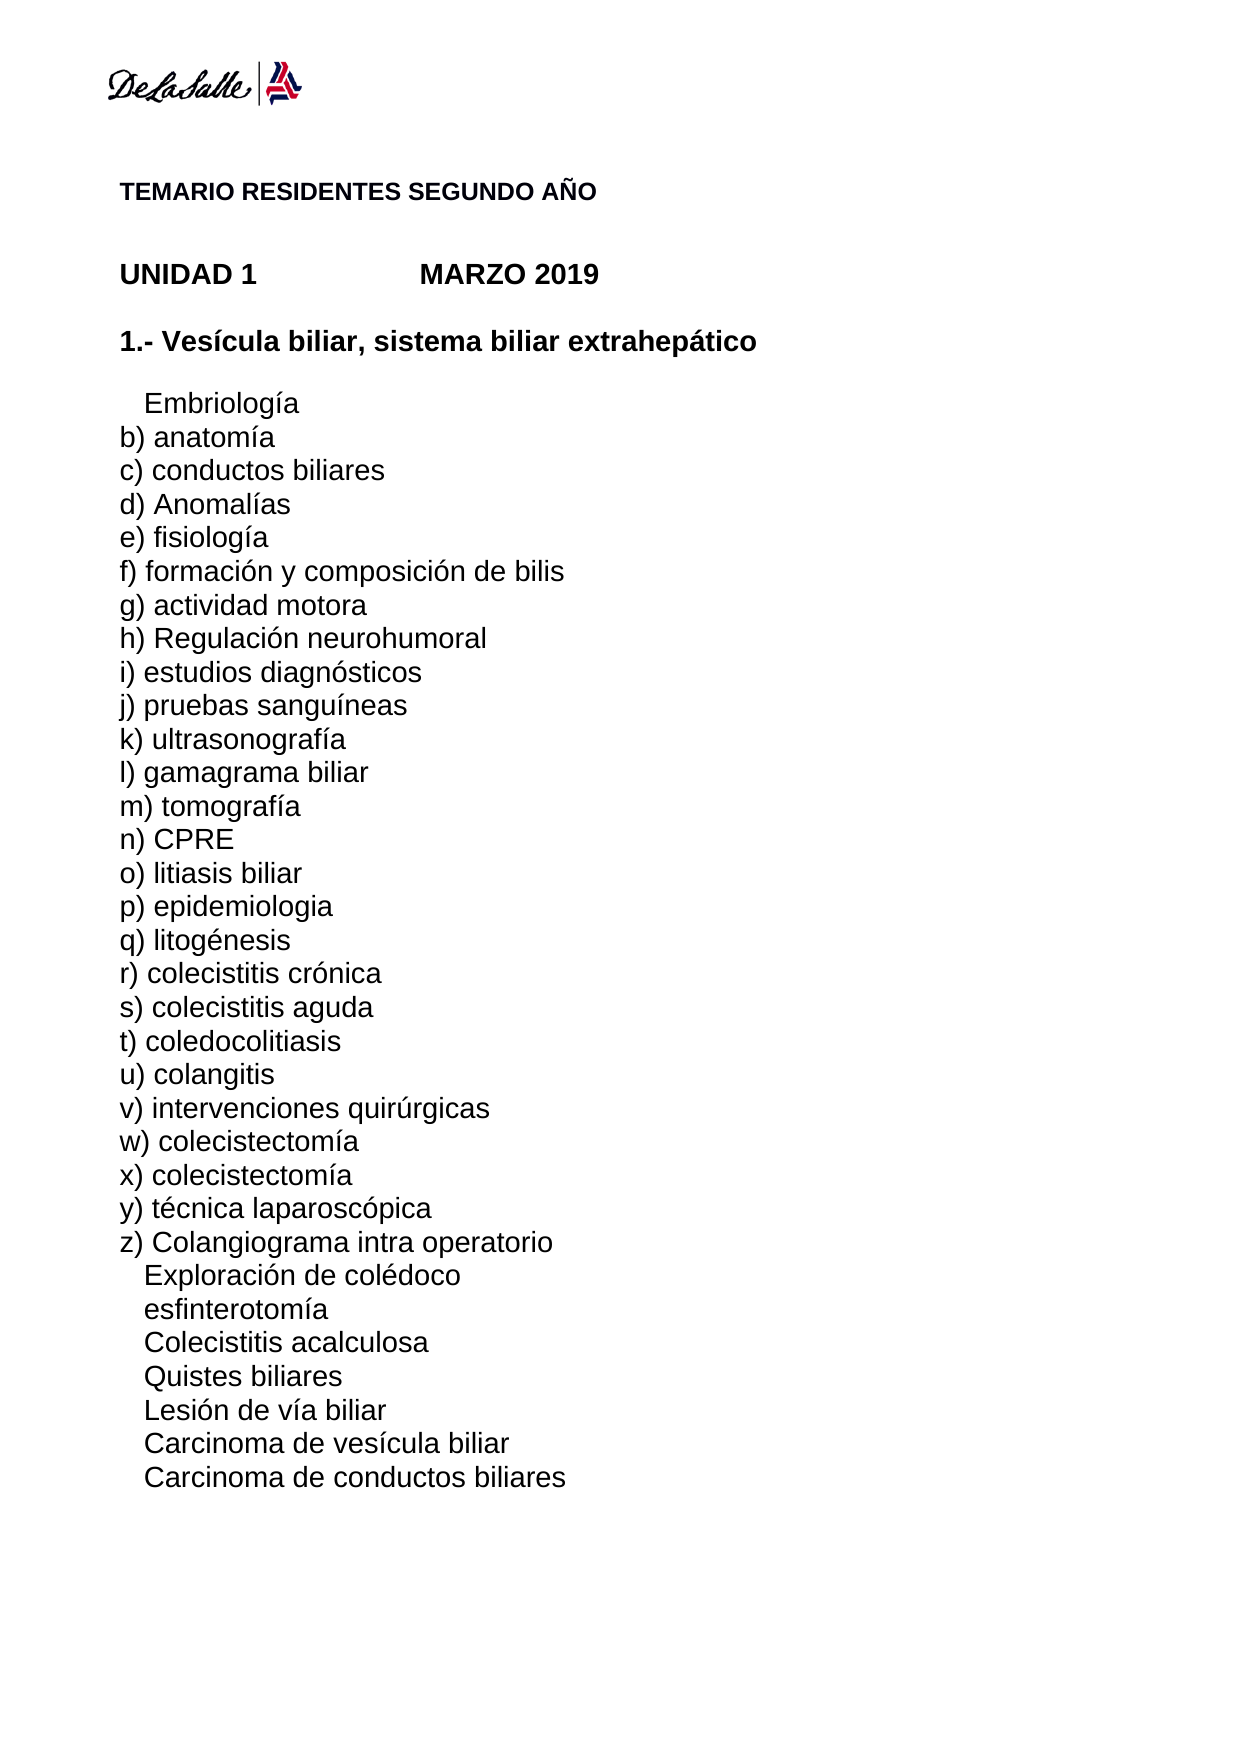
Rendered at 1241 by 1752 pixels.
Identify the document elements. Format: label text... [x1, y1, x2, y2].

text Lesión de vía biliar [119, 1393, 1150, 1426]
text r) colecistitis crónica [119, 957, 1150, 990]
text n) CPRE [119, 822, 1150, 856]
text k) ultrasonografía [119, 722, 1150, 755]
text v) intervenciones quirúrgicas [119, 1091, 1150, 1124]
text s) colecistitis aguda [119, 990, 1150, 1024]
text p) epidemiologia [119, 889, 1150, 923]
text d) Anomalías [119, 487, 1150, 521]
text q) litogénesis [119, 923, 1150, 957]
text m) tomografía [119, 789, 1150, 822]
text i) estudios diagnósticos [119, 655, 1150, 688]
text f) formación y composición de bilis [119, 554, 1150, 588]
text Exploración de colédoco [119, 1258, 1150, 1292]
text 1.- Vesícula biliar, sistema biliar extrahepático [119, 324, 1150, 358]
text Embriología [119, 386, 1150, 420]
text t) coledocolitiasis [119, 1024, 1150, 1057]
text l) gamagrama biliar [119, 755, 1150, 789]
text u) colangitis [119, 1057, 1150, 1091]
text b) anatomía [119, 420, 1150, 453]
text e) fisiología [119, 521, 1150, 554]
subtitle TEMARIO RESIDENTES SEGUNDO AÑO [119, 177, 1150, 206]
text UNIDAD 1 MARZO 2019 [119, 257, 1150, 291]
text h) Regulación neurohumoral [119, 621, 1150, 655]
text j) pruebas sanguíneas [119, 688, 1150, 722]
text Colecistitis acalculosa [119, 1326, 1150, 1359]
text x) colecistectomía [119, 1158, 1150, 1191]
text w) colecistectomía [119, 1124, 1150, 1158]
text esfinterotomía [119, 1292, 1150, 1326]
text c) conductos biliares [119, 453, 1150, 487]
text Quistes biliares [119, 1359, 1150, 1393]
text o) litiasis biliar [119, 856, 1150, 889]
text y) técnica laparoscópica [119, 1191, 1150, 1225]
text Carcinoma de conductos biliares [119, 1460, 1150, 1493]
text Carcinoma de vesícula biliar [119, 1426, 1150, 1460]
text z) Colangiograma intra operatorio [119, 1225, 1150, 1258]
picture [106, 50, 302, 121]
text g) actividad motora [119, 588, 1150, 621]
